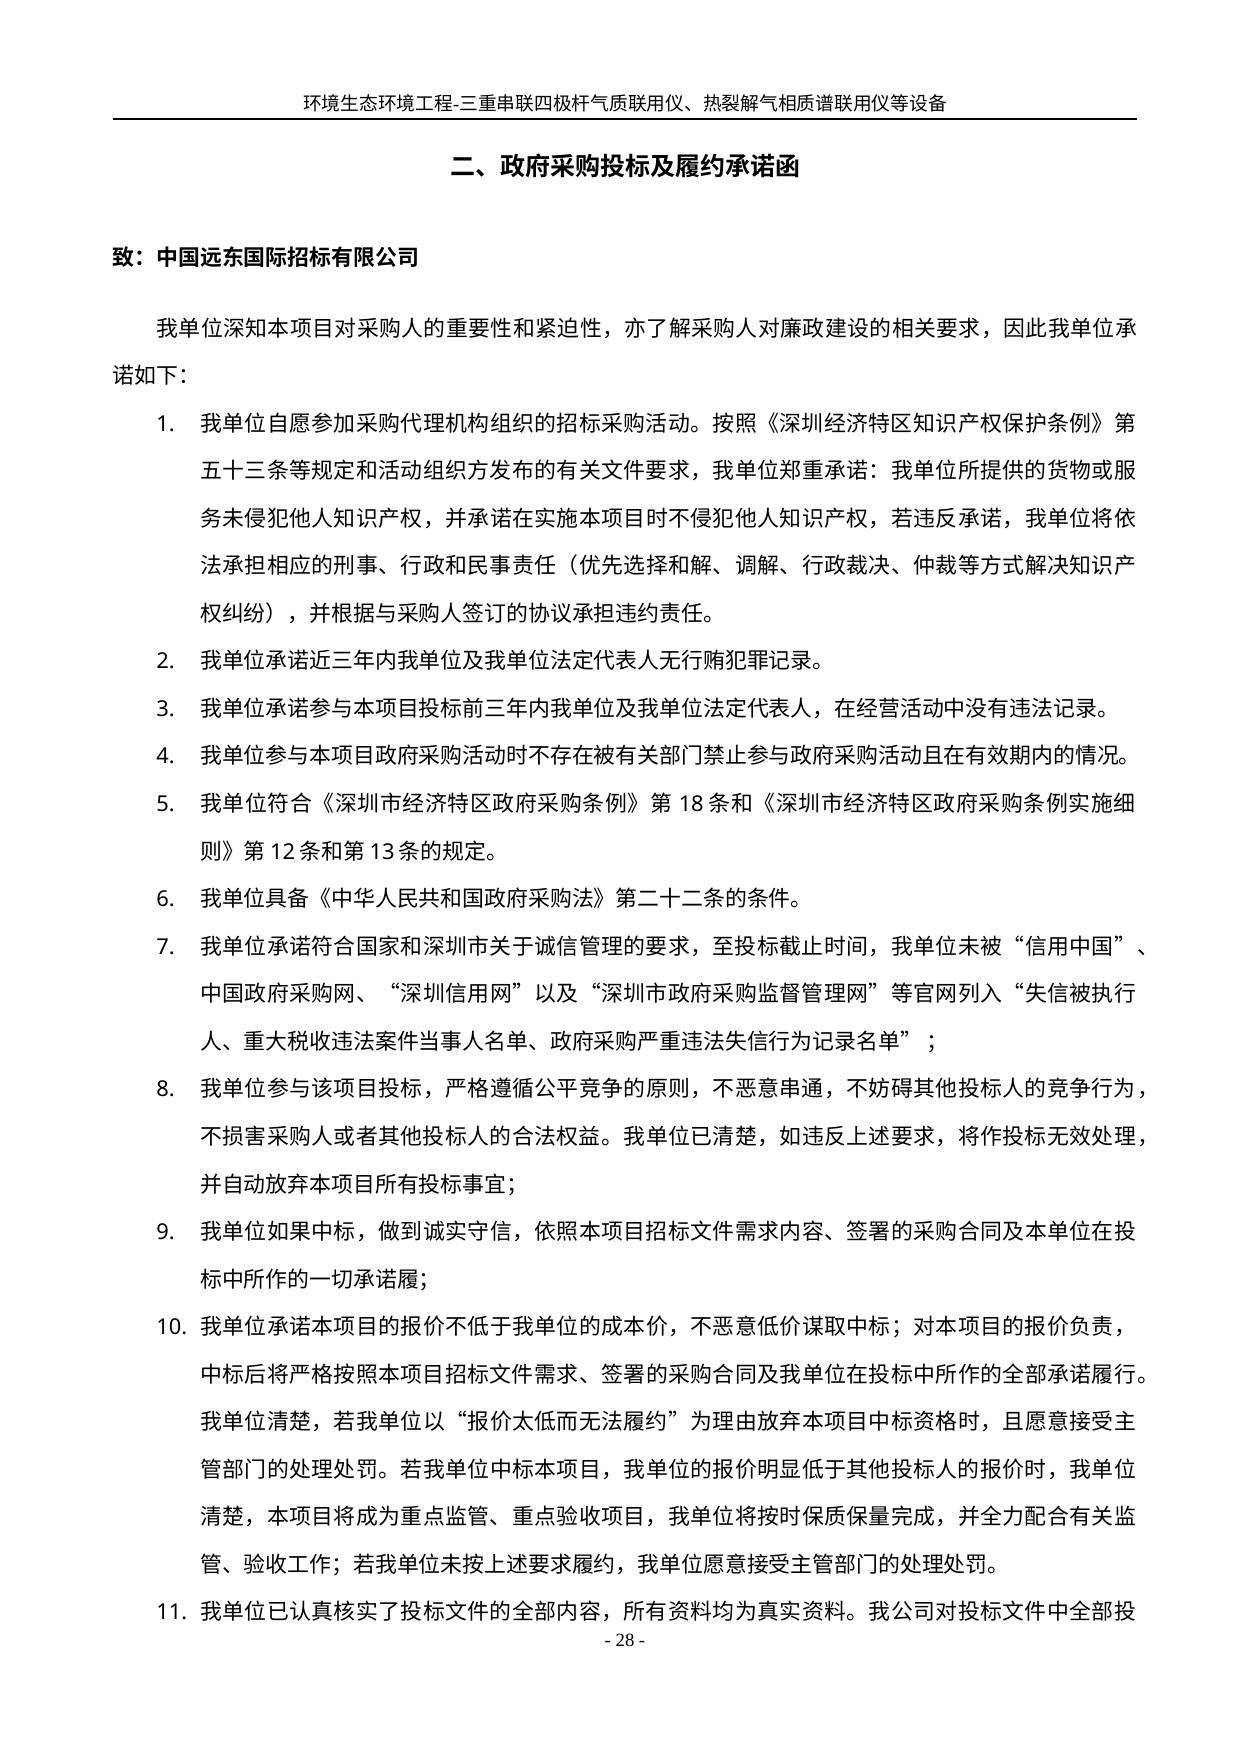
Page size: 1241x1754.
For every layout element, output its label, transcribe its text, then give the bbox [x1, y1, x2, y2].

text 我单位深知本项目对采购人的重要性和紧迫性，亦了解采购人对廉政建设的相关要求，因此我单位承诺如下： [112, 311, 1137, 390]
list 我单位承诺参与本项目投标前三年内我单位及我单位法定代表人，在经营活动中没有违法记录。 [156, 691, 1137, 723]
list 我单位承诺近三年内我单位及我单位法定代表人无行贿犯罪记录。 [156, 643, 1137, 675]
list 我单位如果中标，做到诚实守信，依照本项目招标文件需求内容、签署的采购合同及本单位在投标中所作的一切承诺履； [156, 1214, 1137, 1293]
list 我单位承诺符合国家和深圳市关于诚信管理的要求，至投标截止时间，我单位未被“信用中国”、中国政府采购网、“深圳信用网”以及“深圳市政府采购监督管理网”等官网列入“失信被执行人、重大税收违法案件当事人名单、政府采购严重违法失信行为记录名单” ； [156, 929, 1137, 1056]
list 我单位承诺本项目的报价不低于我单位的成本价，不恶意低价谋取中标；对本项目的报价负责，中标后将严格按照本项目招标文件需求、签署的采购合同及我单位在投标中所作的全部承诺履行。我单位清楚，若我单位以“报价太低而无法履约”为理由放弃本项目中标资格时，且愿意接受主管部门的处理处罚。若我单位中标本项目，我单位的报价明显低于其他投标人的报价时，我单位清楚，本项目将成为重点监管、重点验收项目，我单位将按时保质保量完成，并全力配合有关监管、验收工作；若我单位未按上述要求履约，我单位愿意接受主管部门的处理处罚。 [156, 1309, 1137, 1578]
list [156, 1594, 1137, 1626]
list 我单位具备《中华人民共和国政府采购法》第二十二条的条件。 [156, 881, 1137, 913]
list 我单位符合《深圳市经济特区政府采购条例》第18条和《深圳市经济特区政府采购条例实施细则》第12条和第13条的规定。 [156, 786, 1137, 865]
text 致：中国远东国际招标有限公司 [112, 240, 1137, 271]
list 我单位参与本项目政府采购活动时不存在被有关部门禁止参与政府采购活动且在有效期内的情况。 [156, 738, 1137, 770]
subtitle 政府采购投标及履约承诺函 [112, 147, 1137, 183]
list 我单位参与该项目投标，严格遵循公平竞争的原则，不恶意串通，不妨碍其他投标人的竞争行为，不损害采购人或者其他投标人的合法权益。我单位已清楚，如违反上述要求，将作投标无效处理，并自动放弃本项目所有投标事宜； [156, 1071, 1137, 1198]
list 我单位自愿参加采购代理机构组织的招标采购活动。按照《深圳经济特区知识产权保护条例》第五十三条等规定和活动组织方发布的有关文件要求，我单位郑重承诺：我单位所提供的货物或服务未侵犯他人知识产权，并承诺在实施本项目时不侵犯他人知识产权，若违反承诺，我单位将依法承担相应的刑事、行政和民事责任（优先选择和解、调解、行政裁决、仲裁等方式解决知识产权纠纷），并根据与采购人签订的协议承担违约责任。 [156, 406, 1137, 627]
